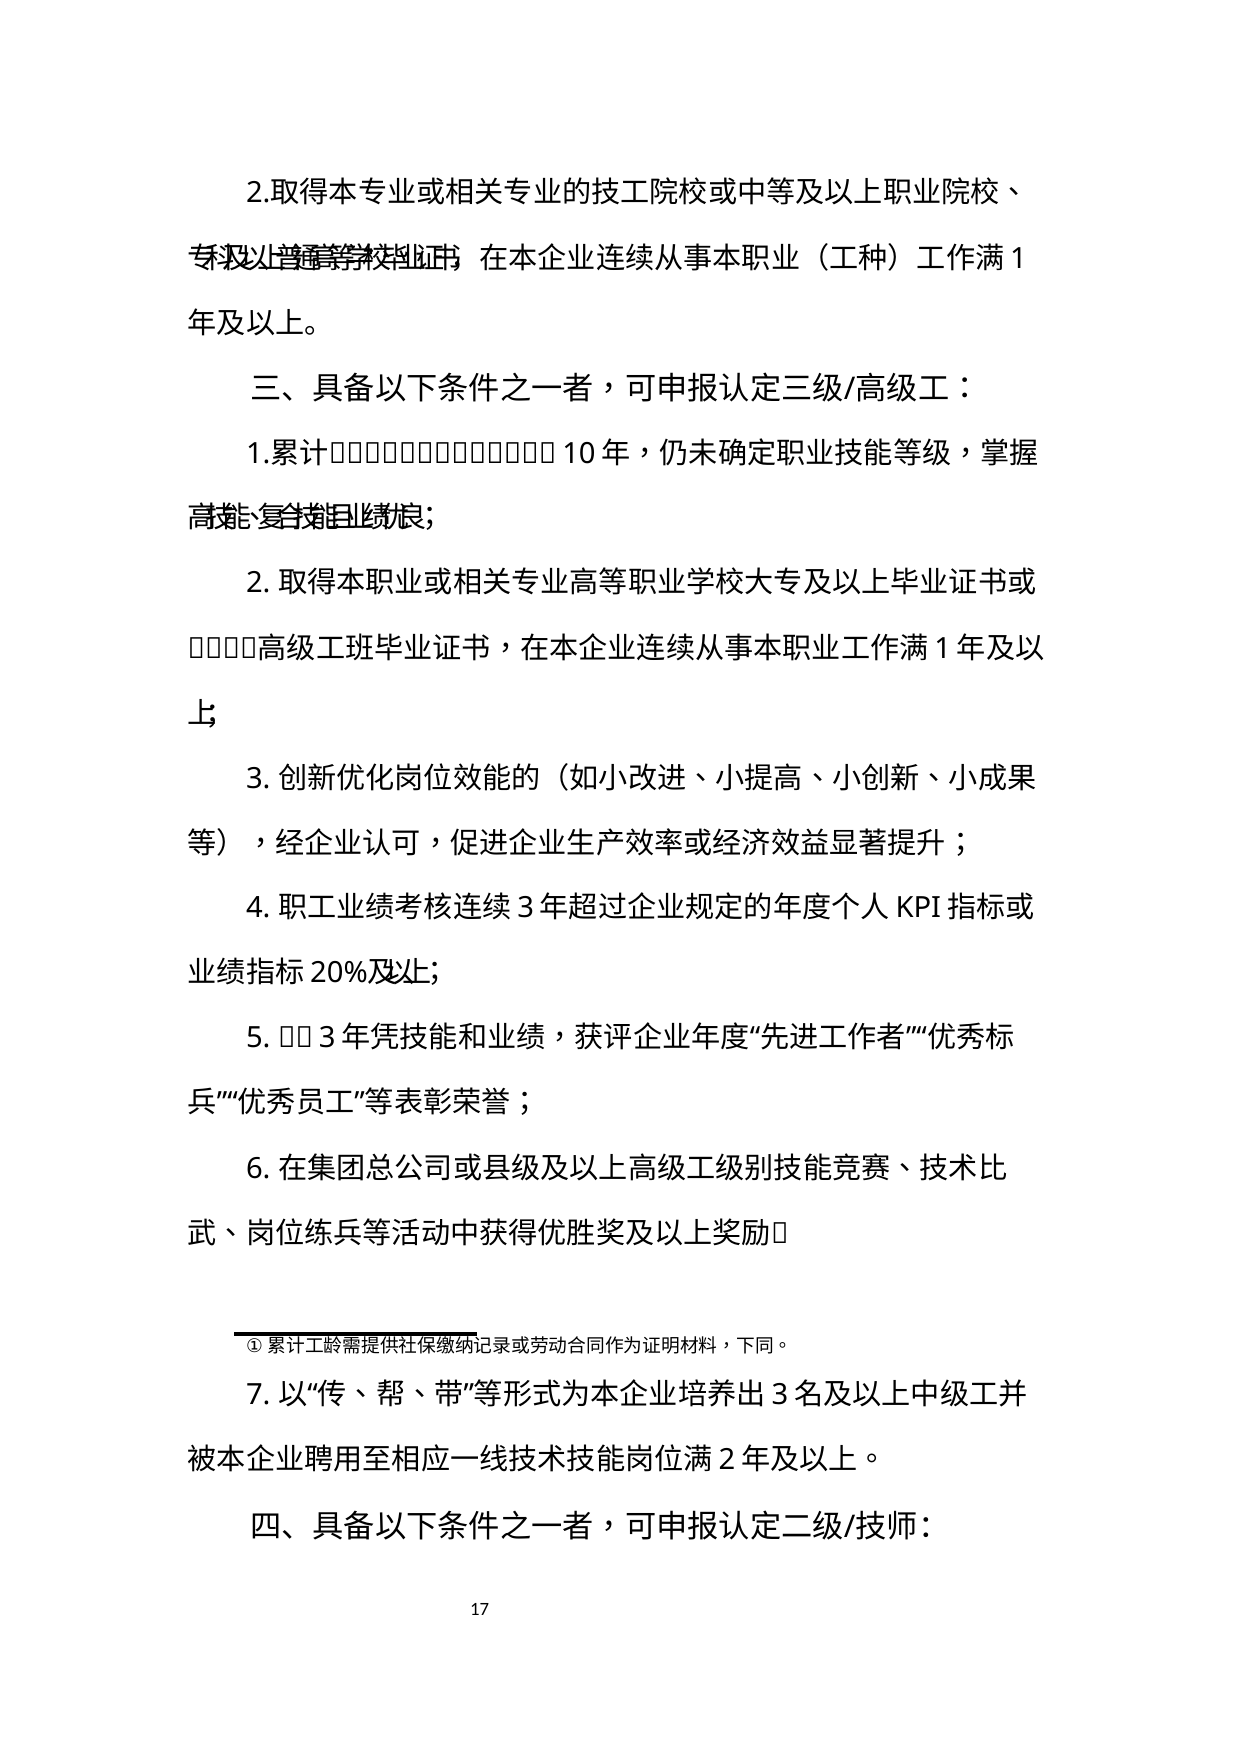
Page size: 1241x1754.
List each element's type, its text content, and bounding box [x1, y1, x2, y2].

text 5. 连续3年凭技能和业绩，获评企业年度“先进工作者”“优秀标兵”“优秀员工”等表彰荣誉； [187, 1003, 1053, 1133]
text 1.累计从事本职业或相关职业工作满10年，仍未确定职业技能等级，掌握高技能、复合技能且业绩优良； [187, 418, 1053, 548]
text 2.取得本专业或相关专业的技工院校或中等及以上职业院校、专科及以上普通高等学校毕业证书，在本企业连续从事本职业（工种）工作满1年及以上。 [187, 158, 1053, 353]
text 6. 在集团总公司或县级及以上高级工级别技能竞赛、技术比武、岗位练兵等活动中获得优胜奖及以上奖励； [187, 1133, 1053, 1263]
text 三、具备以下条件之一者，可申报认定三级/高级工： [187, 353, 1053, 418]
text ① 累计工龄需提供社保缴纳记录或劳动合同作为证明材料，下同。 [187, 1328, 1053, 1361]
text 2. 取得本职业或相关专业高等职业学校大专及以上毕业证书或技工院校高级工班毕业证书，在本企业连续从事本职业工作满1年及以上； [187, 548, 1053, 743]
text 4. 职工业绩考核连续3年超过企业规定的年度个人KPI指标或业绩指标20%及以上； [187, 873, 1053, 1003]
text 7. 以“传、帮、带”等形式为本企业培养出3名及以上中级工并被本企业聘用至相应一线技术技能岗位满2年及以上。 [187, 1361, 1053, 1491]
text 3. 创新优化岗位效能的（如小改进、小提高、小创新、小成果等），经企业认可，促进企业生产效率或经济效益显著提升； [187, 743, 1053, 873]
text 四、具备以下条件之一者，可申报认定二级/技师： [187, 1491, 1053, 1556]
